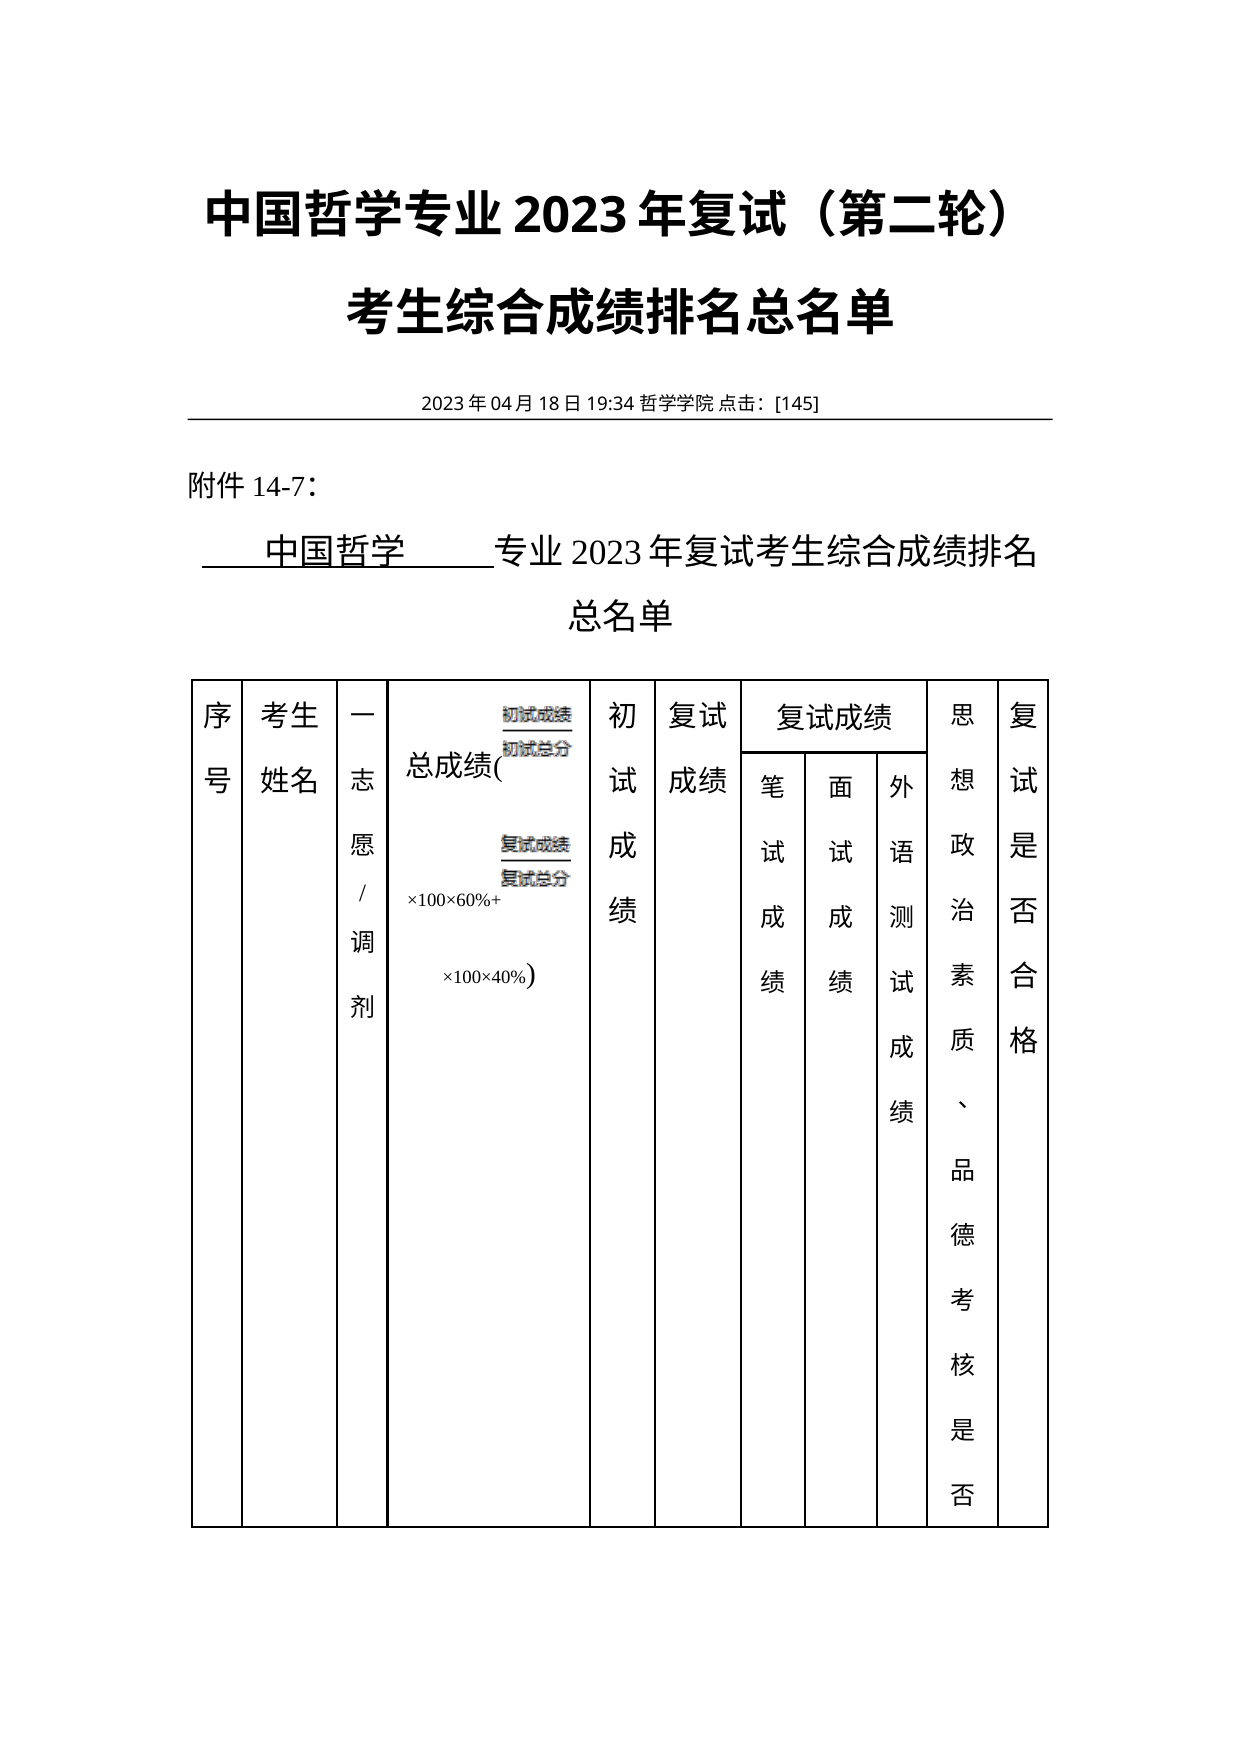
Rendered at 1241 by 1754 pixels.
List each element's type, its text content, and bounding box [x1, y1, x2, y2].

text 2023年04月18日 19:34 哲学学院 点击：[145] [187, 386, 1053, 418]
table_header 复试 是否合格 [999, 681, 1047, 1526]
table_header 初试 成绩 [591, 681, 654, 1526]
table_header 一志愿/调剂 [338, 681, 386, 1526]
table_cell 笔试成绩 [742, 754, 804, 1526]
table_header 序号 [193, 681, 241, 1526]
text 中国哲学专业2023年复试（第二轮）考生综合成绩排名总名单 [187, 162, 1053, 357]
picture [502, 680, 573, 777]
table_cell 外语测试成绩 [878, 754, 926, 1526]
table_header 复试成绩 [742, 681, 926, 751]
table_header 思想政治素质、品德考核是否合格 [928, 681, 997, 1526]
picture [501, 810, 571, 907]
table_header 复试 成绩 [656, 681, 740, 1526]
table_header 总成绩(×100×60%+×100×40%) [389, 681, 589, 1526]
text 附件14-7： [187, 451, 1053, 516]
table_cell 面试 成绩 [806, 754, 876, 1526]
table_header 考生姓名 [243, 681, 336, 1526]
text 中国哲学 专业2023年复试考生综合成绩排名总名单 [187, 516, 1053, 646]
